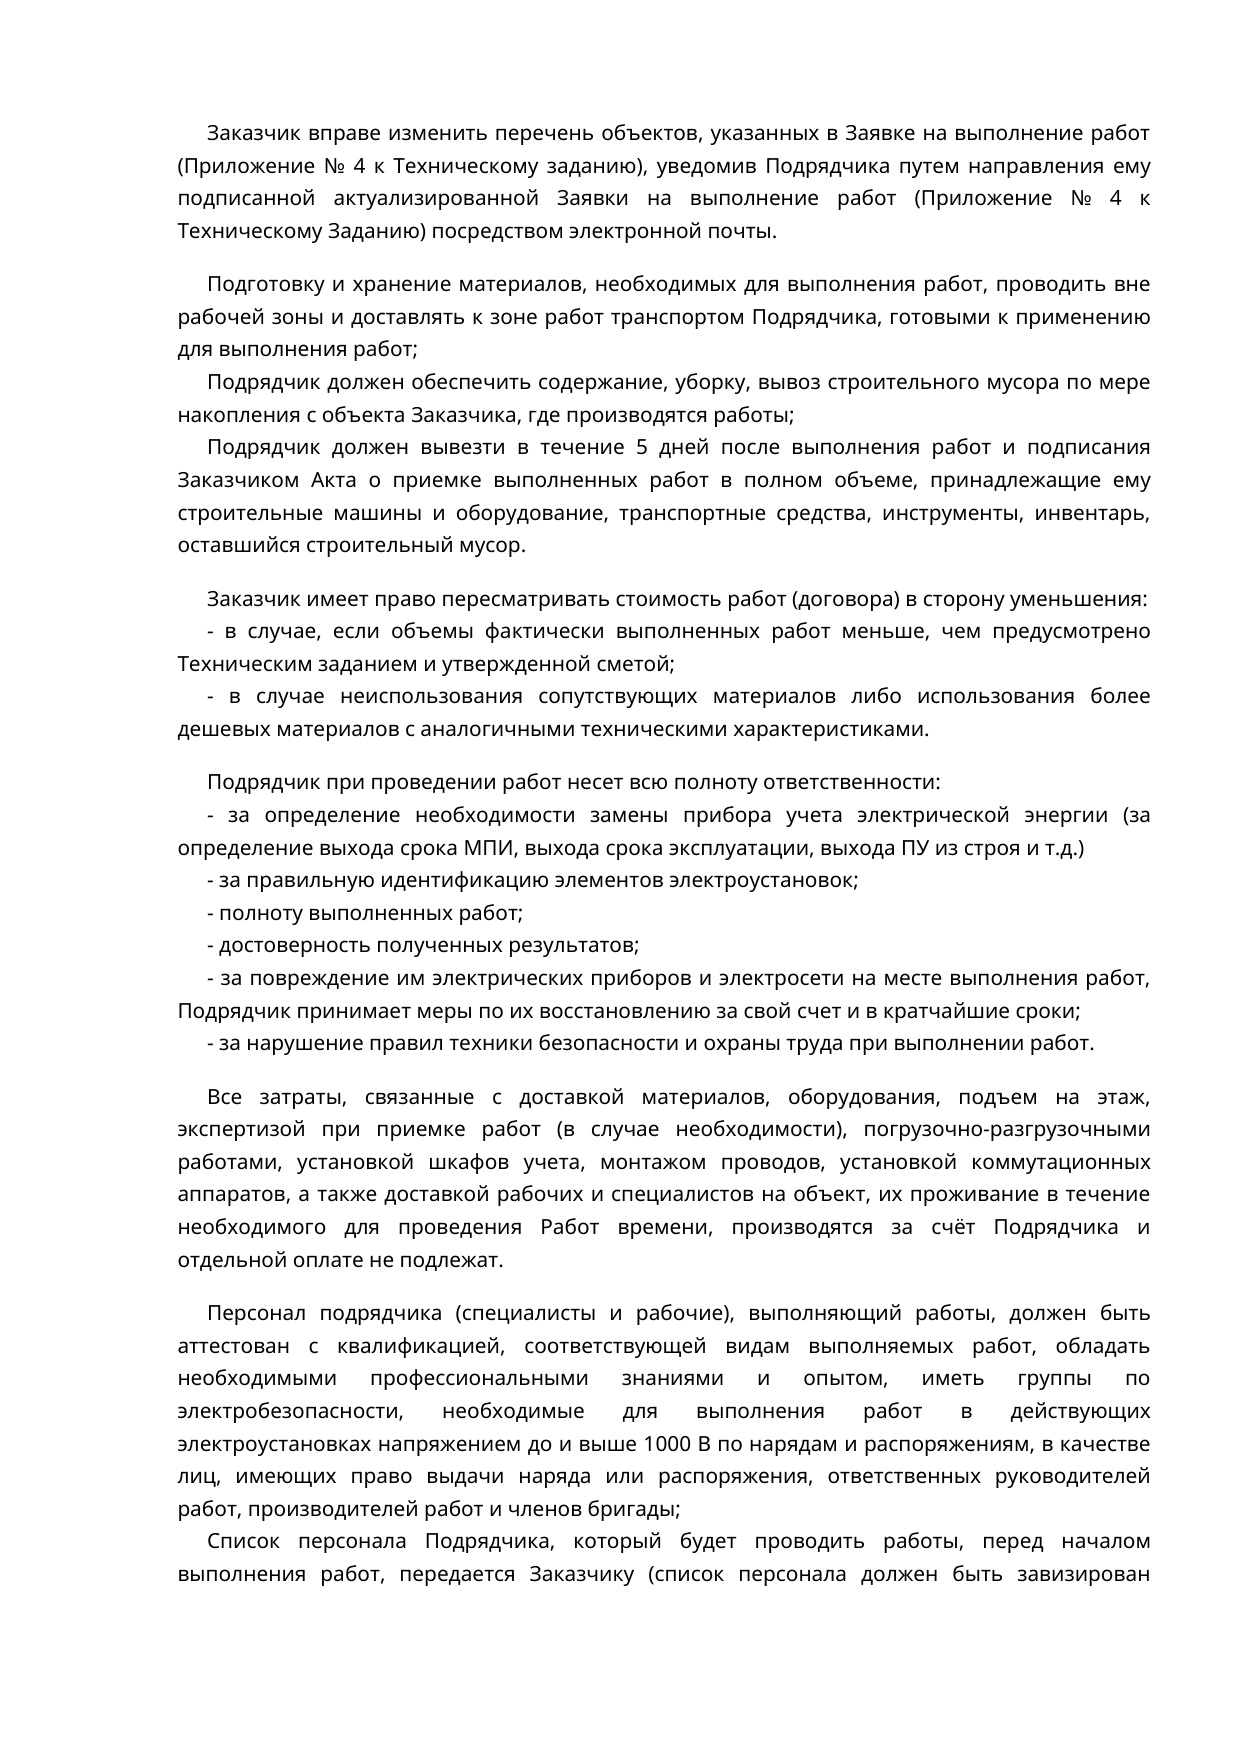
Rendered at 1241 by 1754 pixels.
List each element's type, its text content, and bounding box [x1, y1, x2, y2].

text - за повреждение им электрических приборов и электросети на месте выполнения работ, Подрядчик принимает меры по их восстановлению за свой счет и в кратчайшие сроки; [177, 963, 1152, 1024]
text - полноту выполненных работ; [177, 898, 1152, 926]
text Все затраты, связанные с доставкой материалов, оборудования, подъем на этаж, экспертизой при приемке работ (в случае необходимости), погрузочно-разгрузочными работами, установкой шкафов учета, монтажом проводов, установкой коммутационных аппаратов, а также доставкой рабочих и специалистов на объект, их проживание в течение необходимого для проведения Работ времени, производятся за счёт Подрядчика и отдельной оплате не подлежат. [177, 1082, 1152, 1273]
text - в случае, если объемы фактически выполненных работ меньше, чем предусмотрено Техническим заданием и утвержденной сметой; [177, 616, 1152, 677]
text - за правильную идентификацию элементов электроустановок; [177, 865, 1152, 894]
text Подрядчик при проведении работ несет всю полноту ответственности: [177, 767, 1152, 796]
text - за нарушение правил техники безопасности и охраны труда при выполнении работ. [177, 1028, 1152, 1057]
text Заказчик вправе изменить перечень объектов, указанных в Заявке на выполнение работ (Приложение № 4 к Техническому заданию), уведомив Подрядчика путем направления ему подписанной актуализированной Заявки на выполнение работ (Приложение № 4 к Техническому Заданию) посредством электронной почты. [177, 118, 1152, 244]
text Подрядчик должен обеспечить содержание, уборку, вывоз строительного мусора по мере накопления с объекта Заказчика, где производятся работы; [177, 367, 1152, 428]
text Подготовку и хранение материалов, необходимых для выполнения работ, проводить вне рабочей зоны и доставлять к зоне работ транспортом Подрядчика, готовыми к применению для выполнения работ; [177, 269, 1152, 363]
text - за определение необходимости замены прибора учета электрической энергии (за определение выхода срока МПИ, выхода срока эксплуатации, выхода ПУ из строя и т.д.) [177, 800, 1152, 861]
text Подрядчик должен вывезти в течение 5 дней после выполнения работ и подписания Заказчиком Акта о приемке выполненных работ в полном объеме, принадлежащие ему строительные машины и оборудование, транспортные средства, инструменты, инвентарь, оставшийся строительный мусор. [177, 432, 1152, 559]
text Заказчик имеет право пересматривать стоимость работ (договора) в сторону уменьшения: [177, 584, 1152, 612]
text Персонал подрядчика (специалисты и рабочие), выполняющий работы, должен быть аттестован с квалификацией, соответствующей видам выполняемых работ, обладать необходимыми профессиональными знаниями и опытом, иметь группы по электробезопасности, необходимые для выполнения работ в действующих электроустановках напряжением до и выше 1000 В по нарядам и распоряжениям, в качестве лиц, имеющих право выдачи наряда или распоряжения, ответственных руководителей работ, производителей работ и членов бригады; [177, 1298, 1152, 1522]
text - в случае неиспользования сопутствующих материалов либо использования более дешевых материалов с аналогичными техническими характеристиками. [177, 681, 1152, 742]
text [177, 1526, 1152, 1587]
text - достоверность полученных результатов; [177, 931, 1152, 959]
